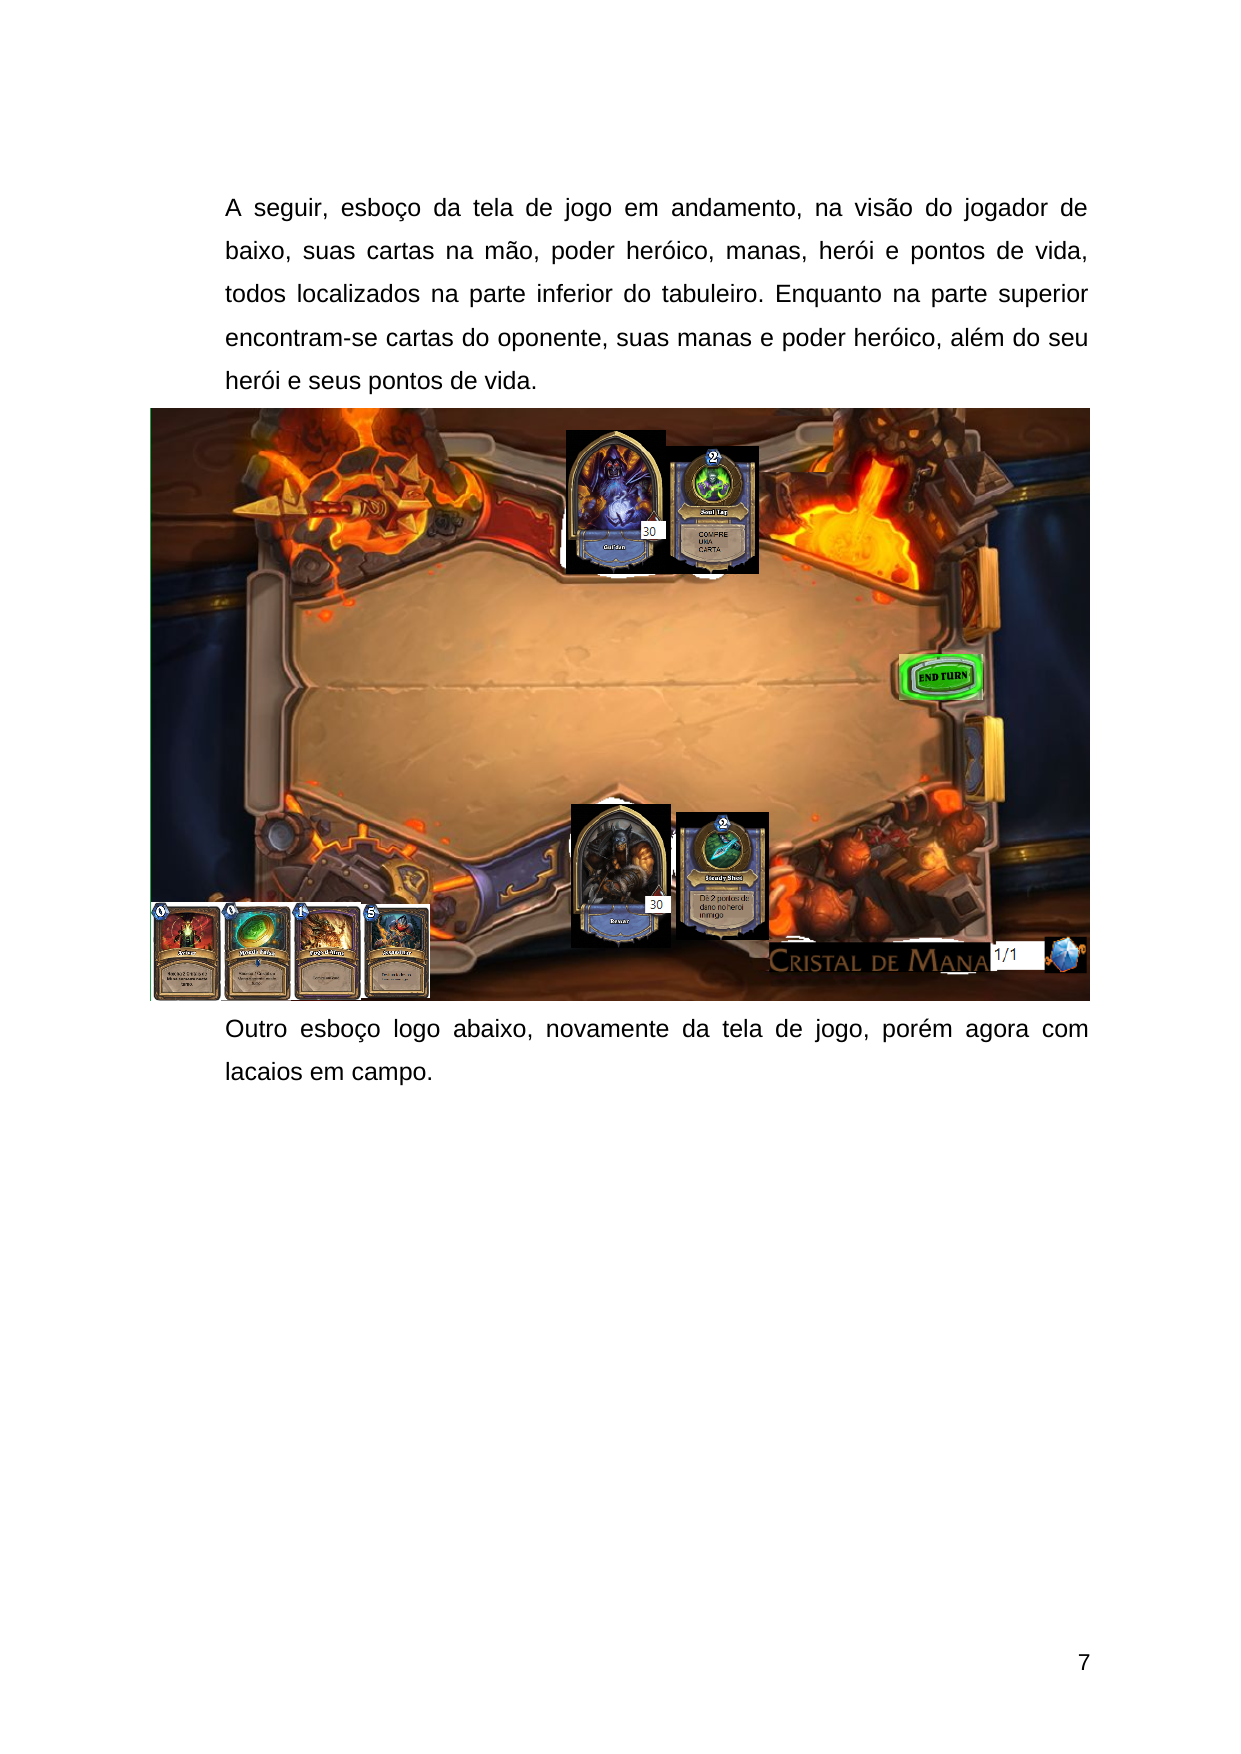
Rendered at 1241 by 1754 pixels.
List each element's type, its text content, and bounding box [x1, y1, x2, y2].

picture [150, 408, 1091, 1001]
text Outro esboço logo abaixo, novamente da tela de jogo, porém agora com lacaios em campo. [225, 1013, 1090, 1085]
text A seguir, esboço da tela de jogo em andamento, na visão do jogador de baixo, suas cartas na mão, poder heróico, manas, herói e pontos de vida, todos localizados na parte inferior do tabuleiro. Enquanto na parte superior encontram-se cartas do oponente, suas manas e poder heróico, além do seu herói e seus pontos de vida. [225, 193, 1090, 394]
